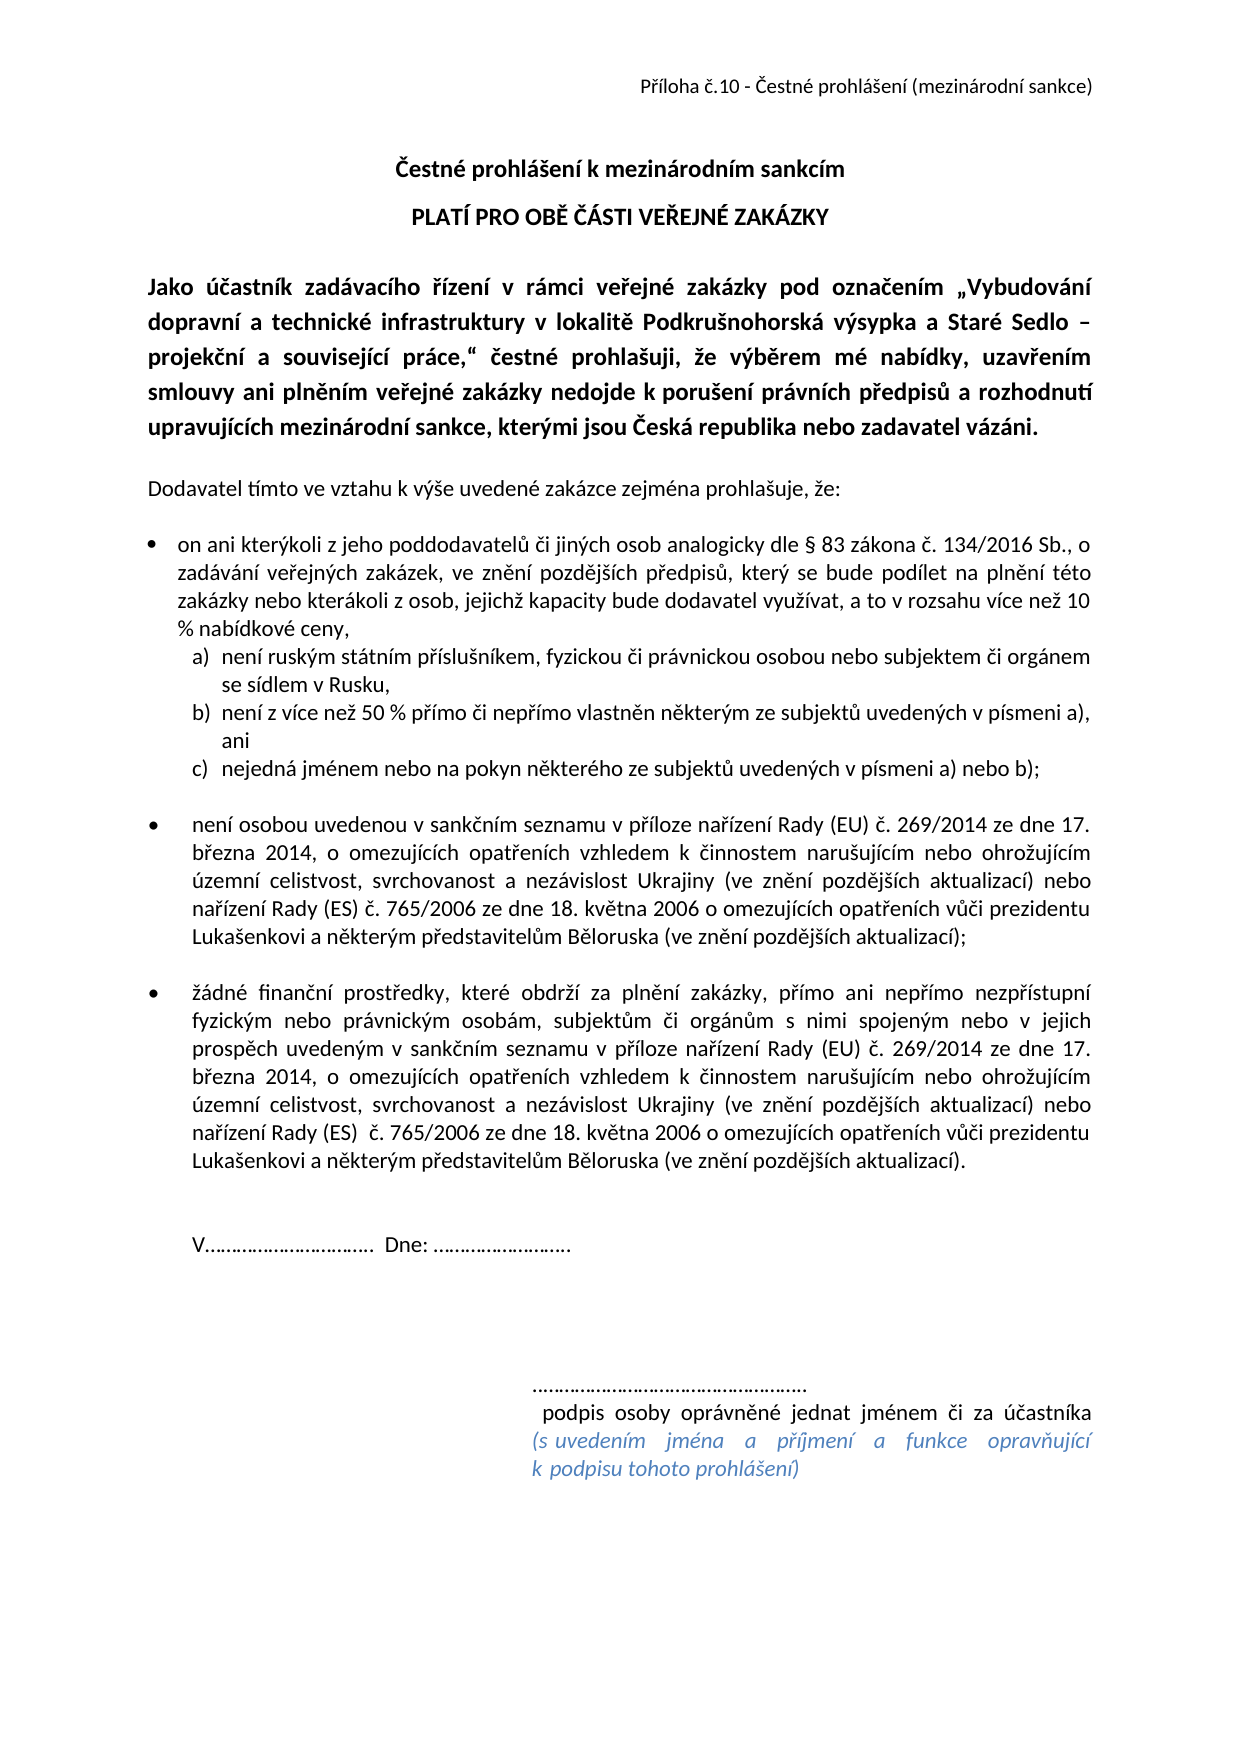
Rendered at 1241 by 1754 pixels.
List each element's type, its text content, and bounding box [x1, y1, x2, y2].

text Dodavatel tímto ve vztahu k výše uvedené zakázce zejména prohlašuje, že: [148, 474, 1093, 502]
text • žádné finanční prostředky, které obdrží za plnění zakázky, přímo ani nepřímo nezpřístupní fyzickým nebo právnickým osobám, subjektům či orgánům s nimi spojeným nebo v jejich prospěch uvedeným v sankčním seznamu v příloze nařízení Rady (EU) č. 269/2014 ze dne 17. března 2014, o omezujících opatřeních vzhledem k činnostem narušujícím nebo ohrožujícím územní celistvost, svrchovanost a nezávislost Ukrajiny (ve znění pozdějších aktualizací) nebo nařízení Rady (ES) č. 765/2006 ze dne 18. května 2006 o omezujících opatřeních vůči prezidentu Lukašenkovi a některým představitelům Běloruska (ve znění pozdějších aktualizací). [148, 978, 1093, 1174]
text Čestné prohlášení k mezinárodním sankcím [148, 153, 1093, 184]
text a) není ruským státním příslušníkem, fyzickou či právnickou osobou nebo subjektem či orgánem se sídlem v Rusku, [192, 642, 1093, 698]
list on ani kterýkoli z jeho poddodavatelů či jiných osob analogicky dle § 83 zákona č. 134/2016 Sb., o zadávání veřejných zakázek, ve znění pozdějších předpisů, který se bude podílet na plnění této zakázky nebo kterákoli z osob, jejichž kapacity bude dodavatel využívat, a to v rozsahu více než 10 % nabídkové ceny, [148, 530, 1093, 642]
text Jako účastník zadávacího řízení v rámci veřejné zakázky pod označením „Vybudování dopravní a technické infrastruktury v lokalitě Podkrušnohorská výsypka a Staré Sedlo – projekční a související práce,“ čestné prohlašuji, že výběrem mé nabídky, uzavřením smlouvy ani plněním veřejné zakázky nedojde k porušení právních předpisů a rozhodnutí upravujících mezinárodní sankce, kterými jsou Česká republika nebo zadavatel vázáni. [148, 271, 1093, 441]
text c) nejedná jménem nebo na pokyn některého ze subjektů uvedených v písmeni a) nebo b); [192, 754, 1093, 782]
text PLATÍ PRO OBĚ ČÁSTI VEŘEJNÉ ZAKÁZKY [148, 201, 1093, 231]
text ..………………………………………….. [532, 1370, 1093, 1398]
text b) není z více než 50 % přímo či nepřímo vlastněn některým ze subjektů uvedených v písmeni a), ani [192, 698, 1093, 754]
text V………………………….. Dne: …………………….. [192, 1230, 1093, 1258]
text • není osobou uvedenou v sankčním seznamu v příloze nařízení Rady (EU) č. 269/2014 ze dne 17. března 2014, o omezujících opatřeních vzhledem k činnostem narušujícím nebo ohrožujícím územní celistvost, svrchovanost a nezávislost Ukrajiny (ve znění pozdějších aktualizací) nebo nařízení Rady (ES) č. 765/2006 ze dne 18. května 2006 o omezujících opatřeních vůči prezidentu Lukašenkovi a některým představitelům Běloruska (ve znění pozdějších aktualizací); [148, 810, 1093, 950]
text podpis osoby oprávněné jednat jménem či za účastníka (s uvedením jména a příjmení a funkce opravňující k podpisu tohoto prohlášení) [532, 1398, 1093, 1482]
